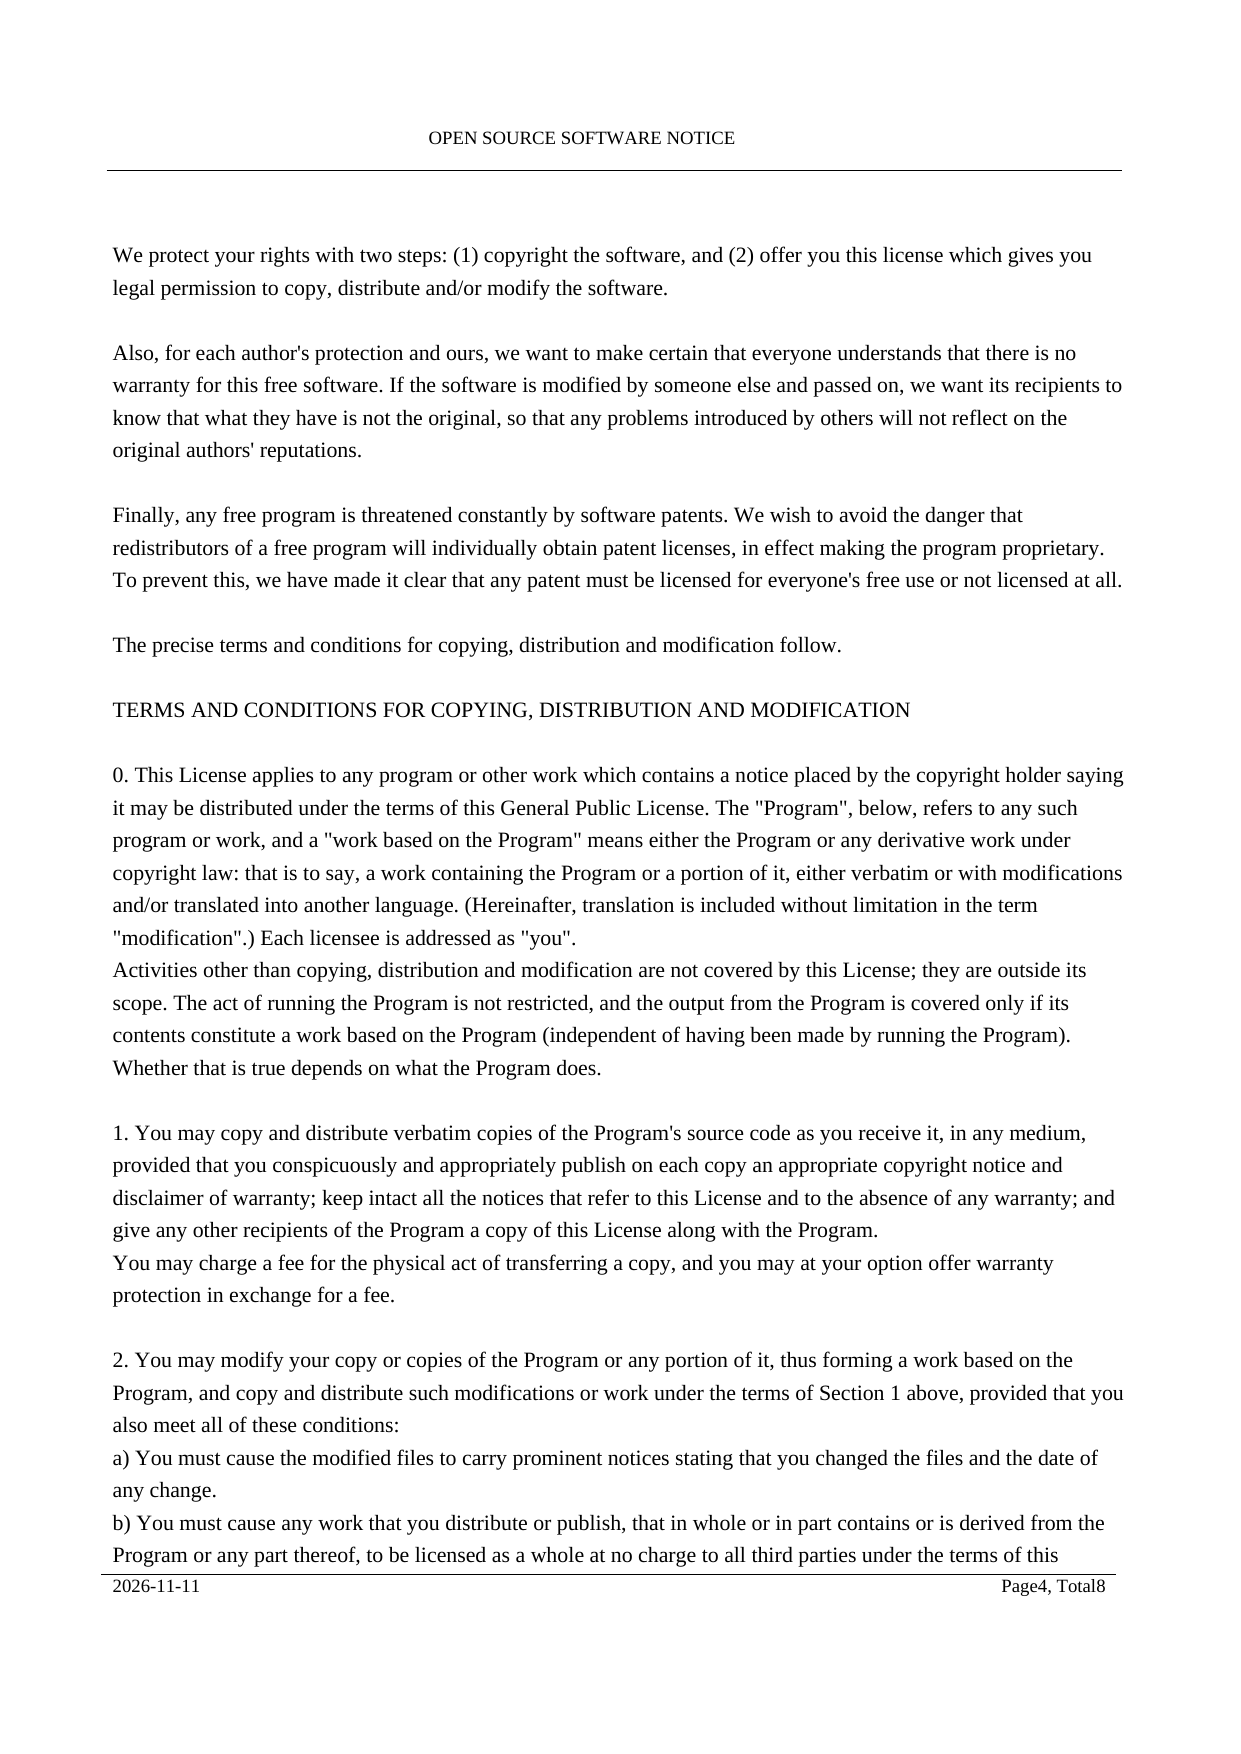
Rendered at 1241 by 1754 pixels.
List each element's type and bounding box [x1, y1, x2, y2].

text [112, 206, 1128, 1571]
